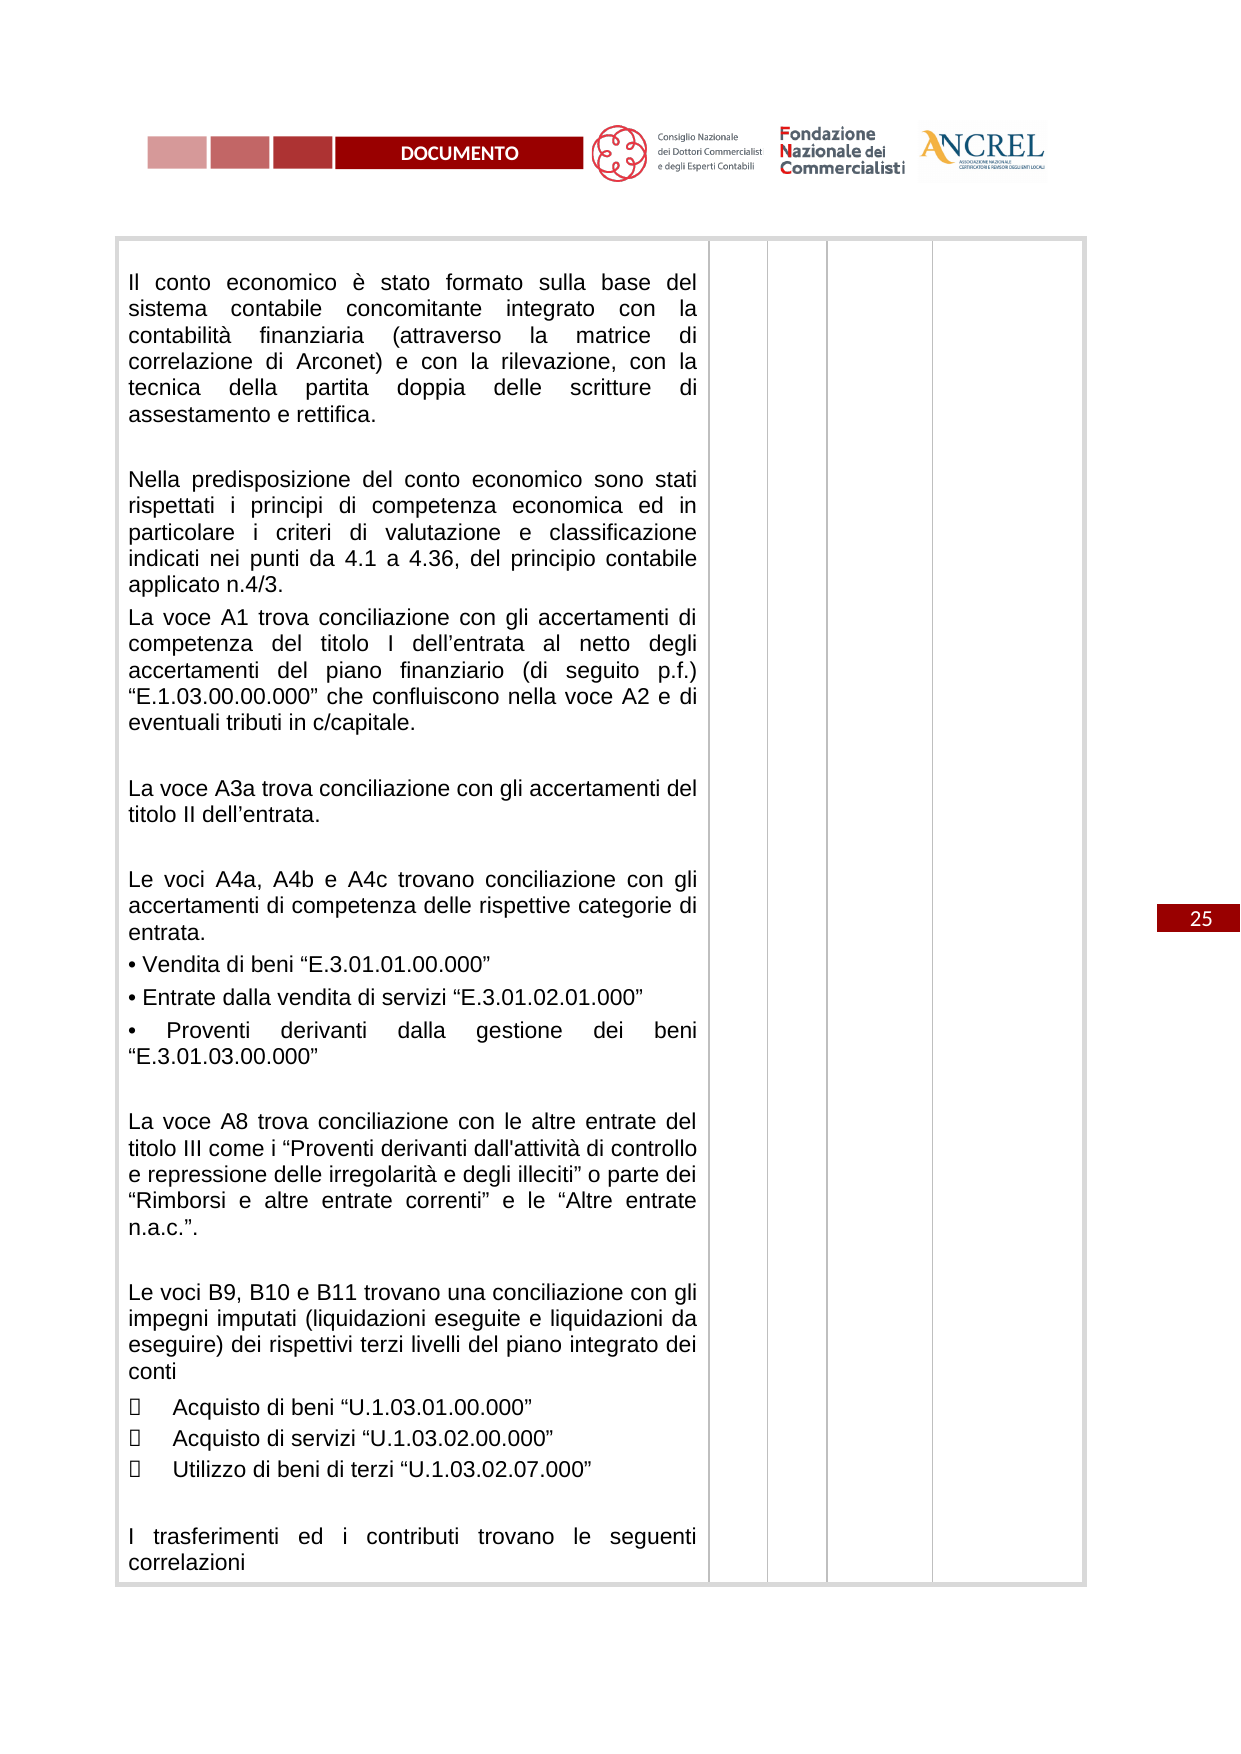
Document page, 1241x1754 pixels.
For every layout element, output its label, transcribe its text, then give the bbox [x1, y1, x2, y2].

table_cell [828, 241, 932, 1582]
picture [917, 120, 1048, 183]
table_cell [933, 241, 1082, 1582]
table_cell [710, 241, 767, 1582]
table_cell [768, 241, 826, 1582]
picture [591, 125, 764, 182]
picture [780, 126, 905, 174]
